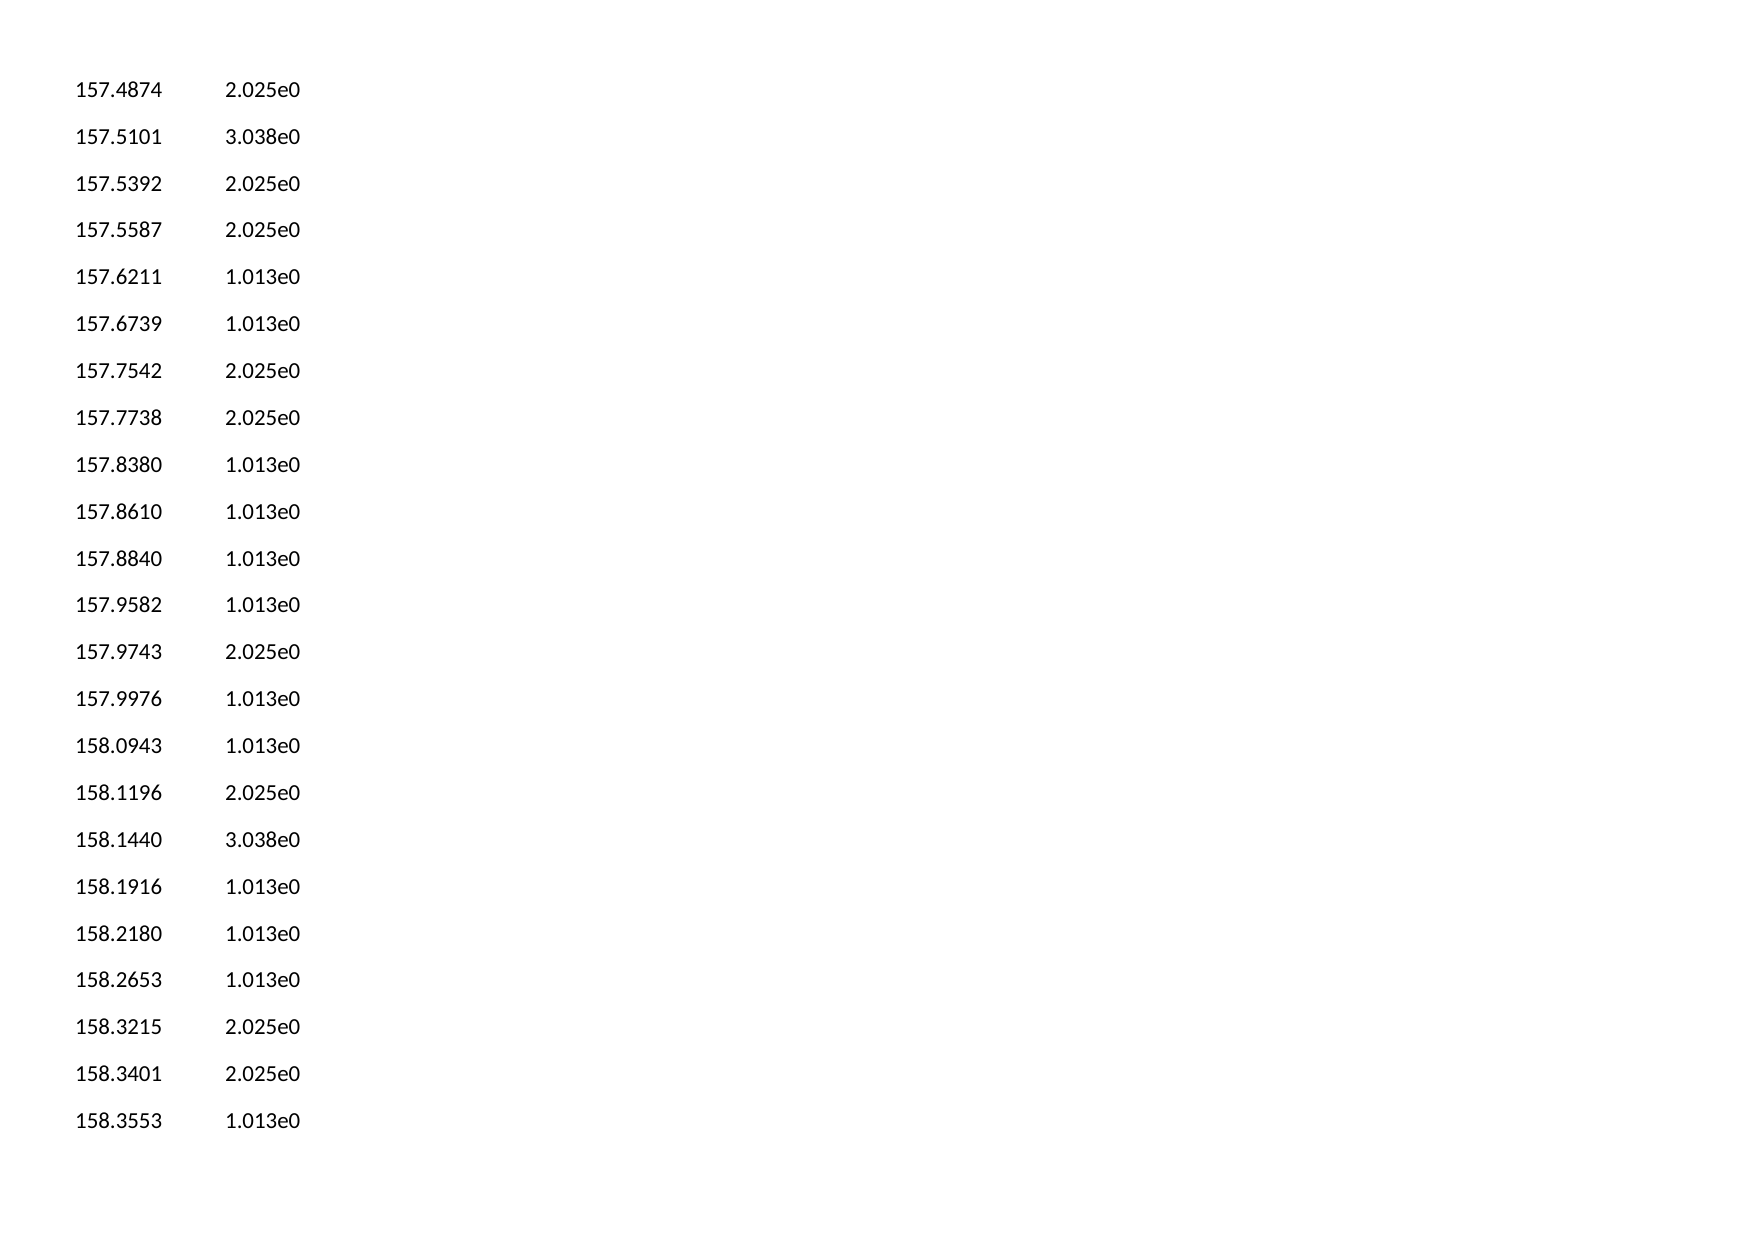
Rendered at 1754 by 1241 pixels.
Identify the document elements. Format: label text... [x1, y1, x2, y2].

text 157.8380 1.013e0 [75, 450, 1679, 478]
text 157.8610 1.013e0 [75, 497, 1679, 525]
text 157.9743 2.025e0 [75, 637, 1679, 666]
text 157.9976 1.013e0 [75, 684, 1679, 712]
text 158.2180 1.013e0 [75, 919, 1679, 947]
text 158.3401 2.025e0 [75, 1059, 1679, 1087]
text 157.9582 1.013e0 [75, 591, 1679, 619]
text 157.8840 1.013e0 [75, 544, 1679, 572]
text 157.7738 2.025e0 [75, 403, 1679, 431]
text 157.6739 1.013e0 [75, 309, 1679, 337]
text 157.5392 2.025e0 [75, 169, 1679, 197]
text 158.1916 1.013e0 [75, 872, 1679, 900]
text 158.3215 2.025e0 [75, 1012, 1679, 1041]
text 158.2653 1.013e0 [75, 966, 1679, 994]
text 157.4874 2.025e0 [75, 75, 1679, 103]
text 157.6211 1.013e0 [75, 262, 1679, 291]
text 157.5101 3.038e0 [75, 122, 1679, 150]
text 157.7542 2.025e0 [75, 356, 1679, 384]
text 158.0943 1.013e0 [75, 731, 1679, 759]
text 158.1196 2.025e0 [75, 778, 1679, 806]
text 158.3553 1.013e0 [75, 1106, 1679, 1134]
text 158.1440 3.038e0 [75, 825, 1679, 853]
text 157.5587 2.025e0 [75, 216, 1679, 244]
